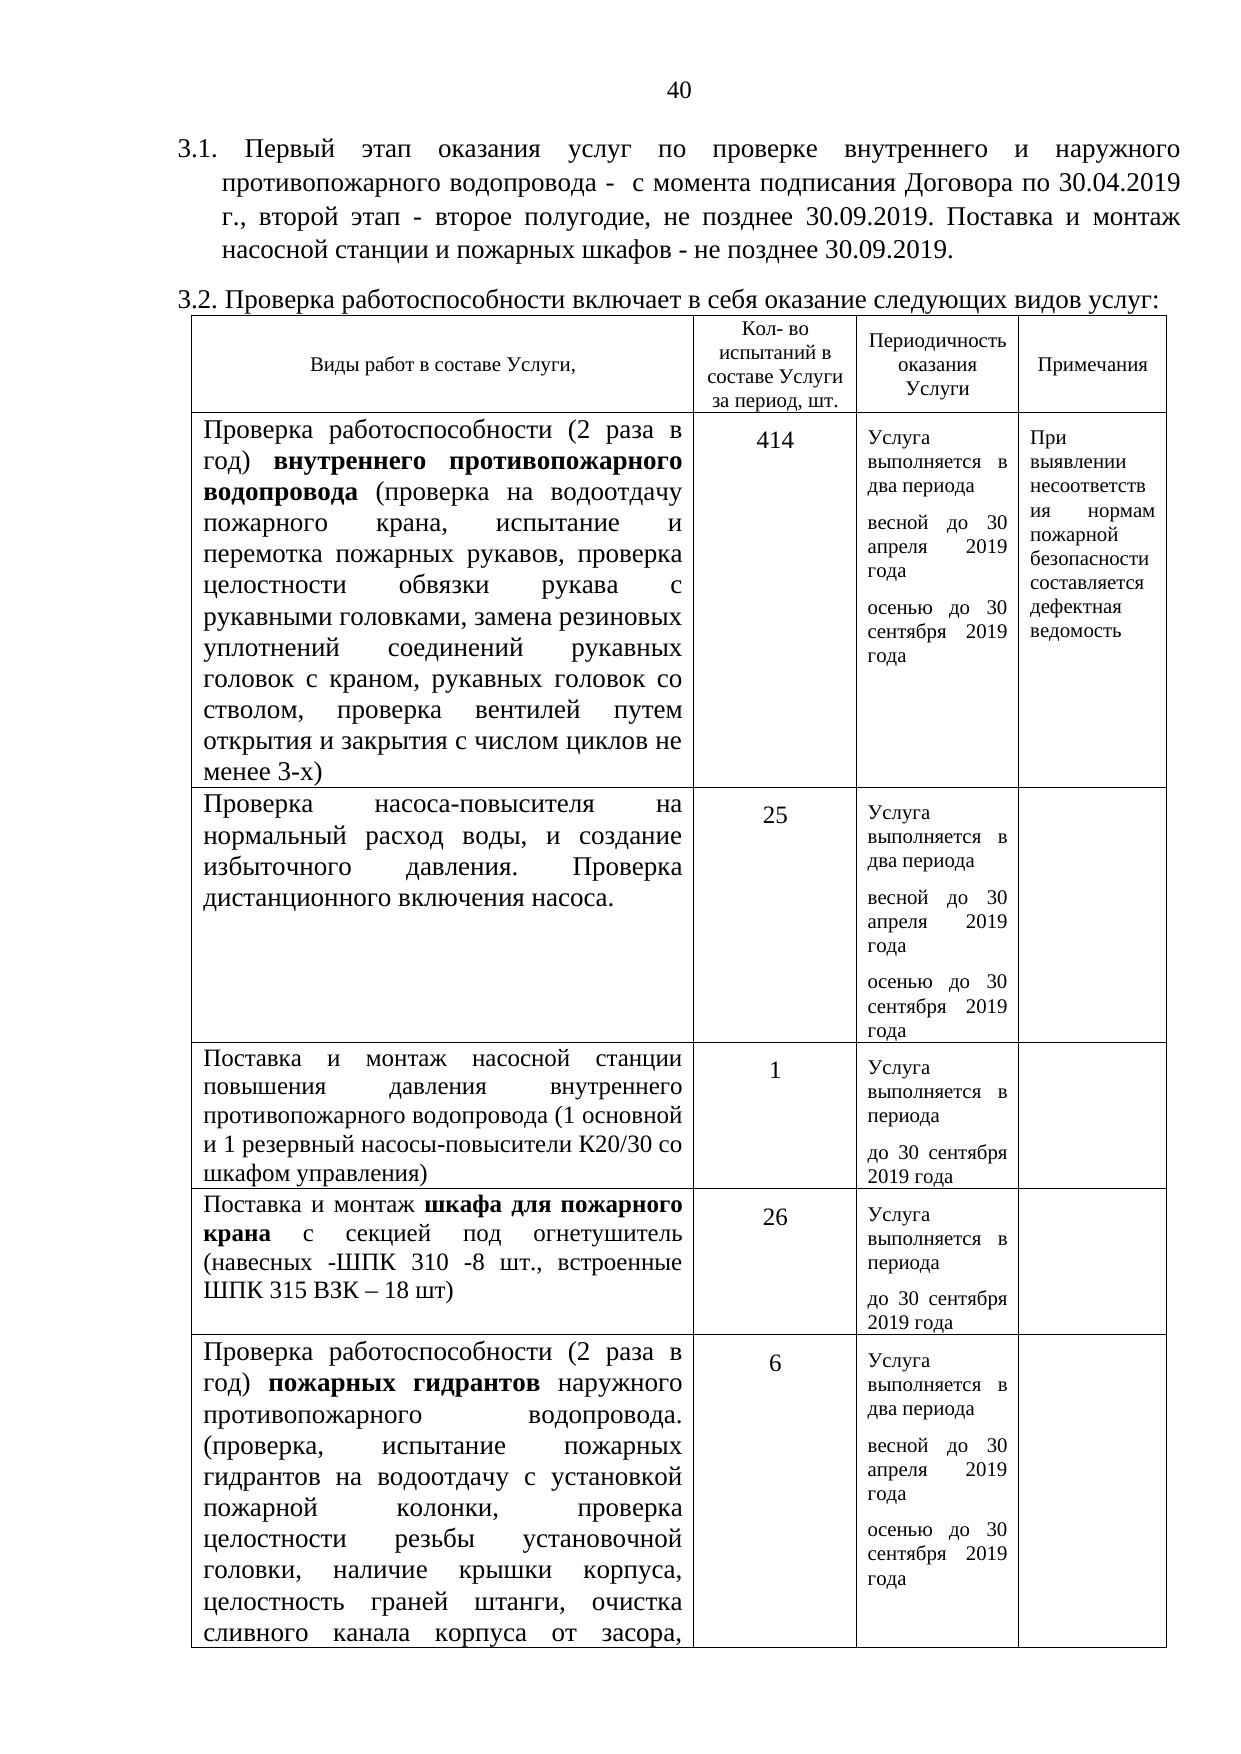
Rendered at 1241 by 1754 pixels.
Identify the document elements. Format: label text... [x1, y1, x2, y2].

table_header Примечания [1019, 316, 1166, 412]
table_cell Услуга выполняется в периода до 30 сентября 2019 года [857, 1189, 1018, 1334]
table_cell [1019, 1043, 1166, 1188]
text 3.2. Проверка работоспособности включает в себя оказание следующих видов услуг: [177, 283, 1181, 314]
table_cell Поставка и монтаж шкафа для пожарного крана с секцией под огнетушитель (навесных -ШПК 310 -8 шт., встроенные ШПК 315 ВЗК – 18 шт) [192, 1189, 693, 1334]
table_cell 6 [694, 1335, 856, 1647]
table_cell Поставка и монтаж насосной станции повышения давления внутреннего противопожарного водопровода (1 основной и 1 резервный насосы-повысители К20/30 со шкафом управления) [192, 1043, 693, 1188]
table_cell Услуга выполняется в два периода весной до 30 апреля 2019 года осенью до 30 сентября 2019 года [857, 413, 1018, 787]
table_cell 414 [694, 413, 856, 787]
table_header Кол- во испытаний в составе Услуги за период, шт. [694, 316, 856, 412]
table_cell Проверка насоса-повысителя на нормальный расход воды, и создание избыточного давления. Проверка дистанционного включения насоса. [192, 788, 693, 1042]
table_cell Услуга выполняется в два периода весной до 30 апреля 2019 года осенью до 30 сентября 2019 года [857, 788, 1018, 1042]
table_cell 26 [694, 1189, 856, 1334]
table_header Периодичность оказания Услуги [857, 316, 1018, 412]
table_cell [1019, 788, 1166, 1042]
table_cell Услуга выполняется в периода до 30 сентября 2019 года [857, 1043, 1018, 1188]
table_cell [1019, 1189, 1166, 1334]
table_cell 25 [694, 788, 856, 1042]
table_cell 1 [694, 1043, 856, 1188]
table_cell При выявлении несоответствия нормам пожарной безопасности составляется дефектная ведомость [1019, 413, 1166, 787]
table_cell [857, 1335, 1018, 1647]
table_cell Проверка работоспособности (2 раза в год) внутреннего противопожарного водопровода (проверка на водоотдачу пожарного крана, испытание и перемотка пожарных рукавов, проверка целостности обвязки рукава с рукавными головками, замена резиновых уплотнений соединений рукавных головок с краном, рукавных головок со стволом, проверка вентилей путем открытия и закрытия с числом циклов не менее 3-х) [192, 413, 693, 787]
table_header Виды работ в составе Услуги, [192, 316, 693, 412]
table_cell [192, 1335, 693, 1647]
text 3.1. Первый этап оказания услуг по проверке внутреннего и наружного противопожарного водопровода - с момента подписания Договора по 30.04.2019 г., второй этап - второе полугодие, не позднее 30.09.2019. Поставка и монтаж насосной станции и пожарных шкафов - не позднее 30.09.2019. [177, 132, 1181, 264]
table_cell [1019, 1335, 1166, 1647]
